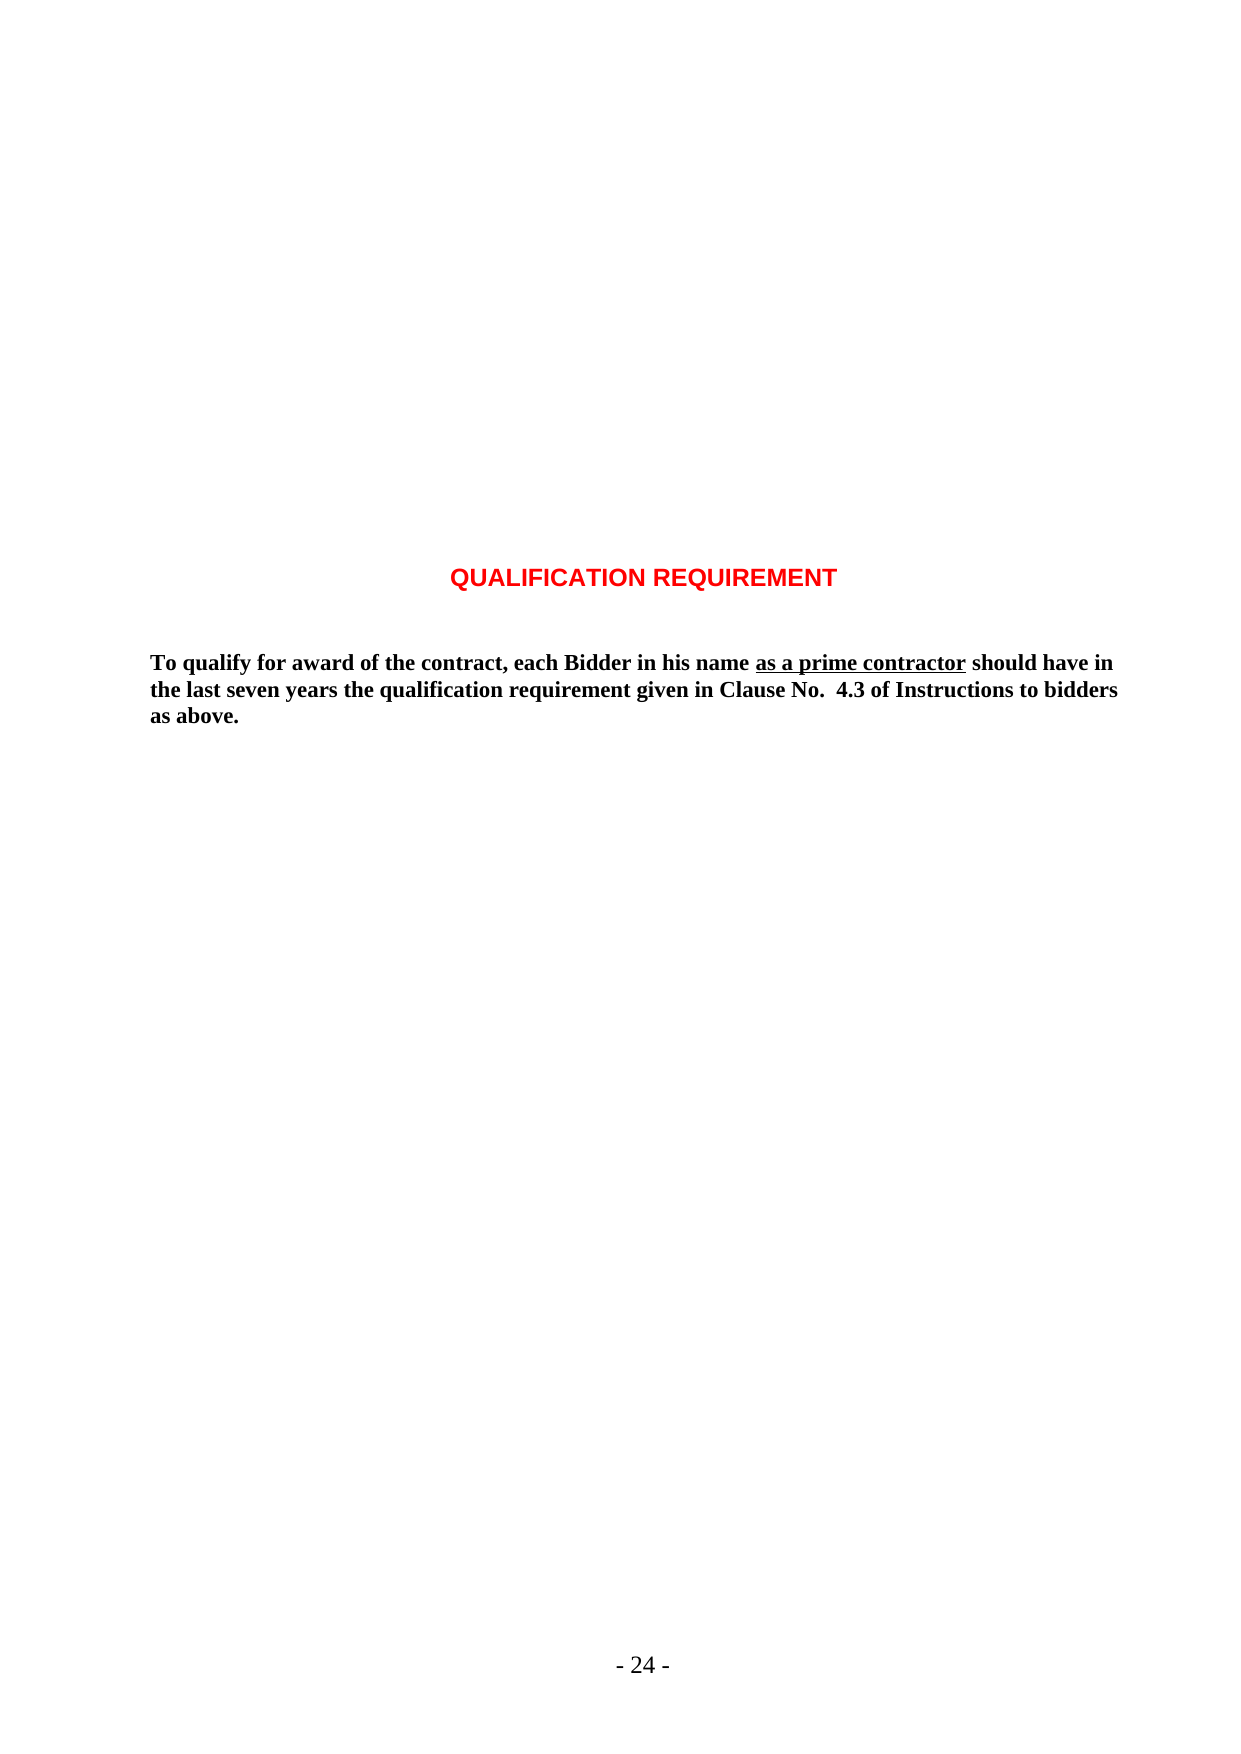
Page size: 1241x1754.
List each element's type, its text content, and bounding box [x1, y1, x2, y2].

subtitle QUALIFICATION REQUIREMENT [375, 563, 1135, 592]
text To qualify for award of the contract, each Bidder in his name as a prime contractor should have in the last seven years the qualification requirement given in Clause No. 4.3 of Instructions to bidders as above. [150, 649, 1135, 728]
